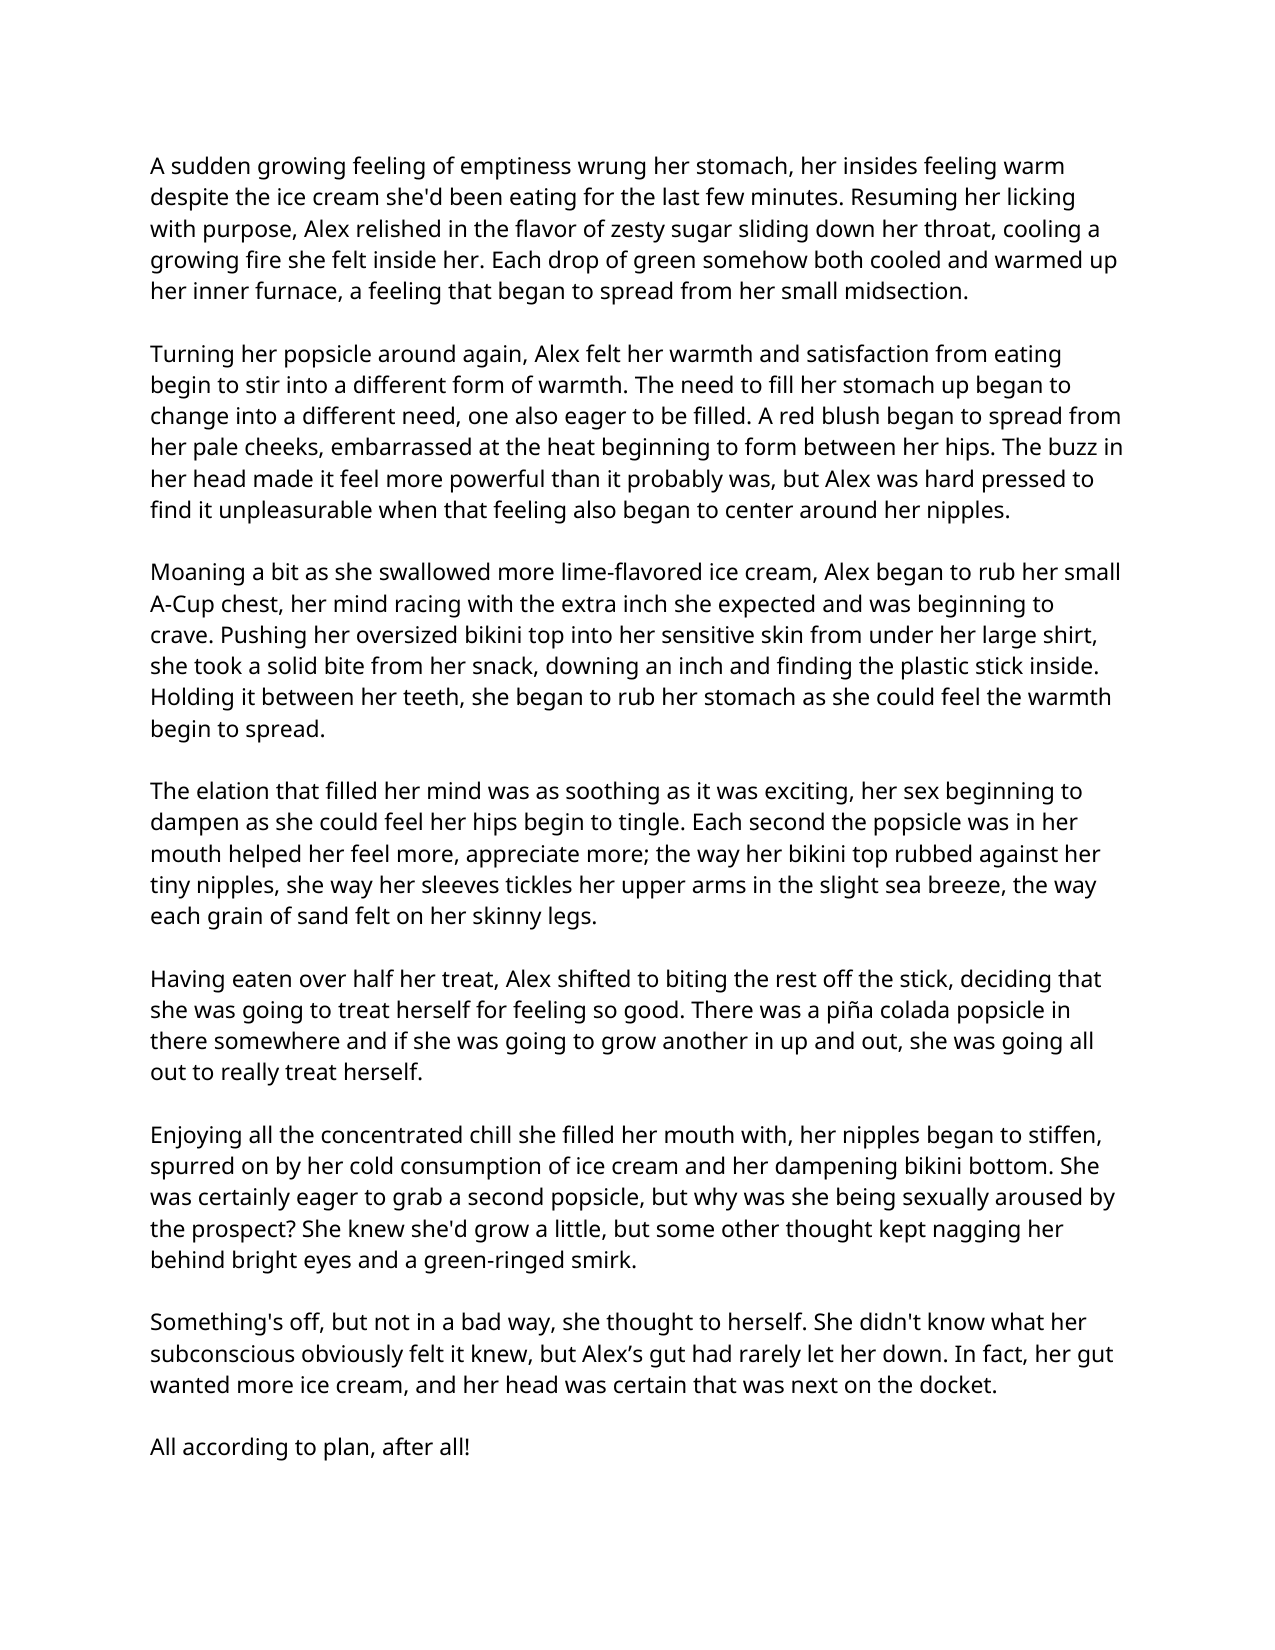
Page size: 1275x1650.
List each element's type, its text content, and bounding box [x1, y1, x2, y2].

text Enjoying all the concentrated chill she filled her mouth with, her nipples began to stiffen, spurred on by her cold consumption of ice cream and her dampening bikini bottom. She was certainly eager to grab a second popsicle, but why was she being sexually aroused by the prospect? She knew she'd grow a little, but some other thought kept nagging her behind bright eyes and a green-ringed smirk. [150, 1119, 1125, 1275]
text The elation that filled her mind was as soothing as it was exciting, her sex beginning to dampen as she could feel her hips begin to tingle. Each second the popsicle was in her mouth helped her feel more, appreciate more; the way her bikini top rubbed against her tiny nipples, she way her sleeves tickles her upper arms in the slight sea breeze, the way each grain of sand felt on her skinny legs. [150, 775, 1125, 931]
text Something's off, but not in a bad way, she thought to herself. She didn't know what her subconscious obviously felt it knew, but Alex’s gut had rarely let her down. In fact, her gut wanted more ice cream, and her head was certain that was next on the docket. [150, 1306, 1125, 1400]
text Turning her popsicle around again, Alex felt her warmth and satisfaction from eating begin to stir into a different form of warmth. The need to fill her stomach up began to change into a different need, one also eager to be filled. A red blush began to spread from her pale cheeks, embarrassed at the heat beginning to form between her hips. The buzz in her head made it feel more powerful than it probably was, but Alex was hard pressed to find it unpleasurable when that feeling also began to center around her nipples. [150, 337, 1125, 525]
text All according to plan, after all! [150, 1431, 1125, 1462]
text A sudden growing feeling of emptiness wrung her stomach, her insides feeling warm despite the ice cream she'd been eating for the last few minutes. Resuming her licking with purpose, Alex relished in the flavor of zesty sugar sliding down her throat, cooling a growing fire she felt inside her. Each drop of green somehow both cooled and warmed up her inner furnace, a feeling that began to spread from her small midsection. [150, 150, 1125, 306]
text Moaning a bit as she swallowed more lime-flavored ice cream, Alex began to rub her small A-Cup chest, her mind racing with the extra inch she expected and was beginning to crave. Pushing her oversized bikini top into her sensitive skin from under her large shirt, she took a solid bite from her snack, downing an inch and finding the plastic stick inside. Holding it between her teeth, she began to rub her stomach as she could feel the warmth begin to spread. [150, 556, 1125, 744]
text Having eaten over half her treat, Alex shifted to biting the rest off the stick, deciding that she was going to treat herself for feeling so good. There was a piña colada popsicle in there somewhere and if she was going to grow another in up and out, she was going all out to really treat herself. [150, 962, 1125, 1087]
